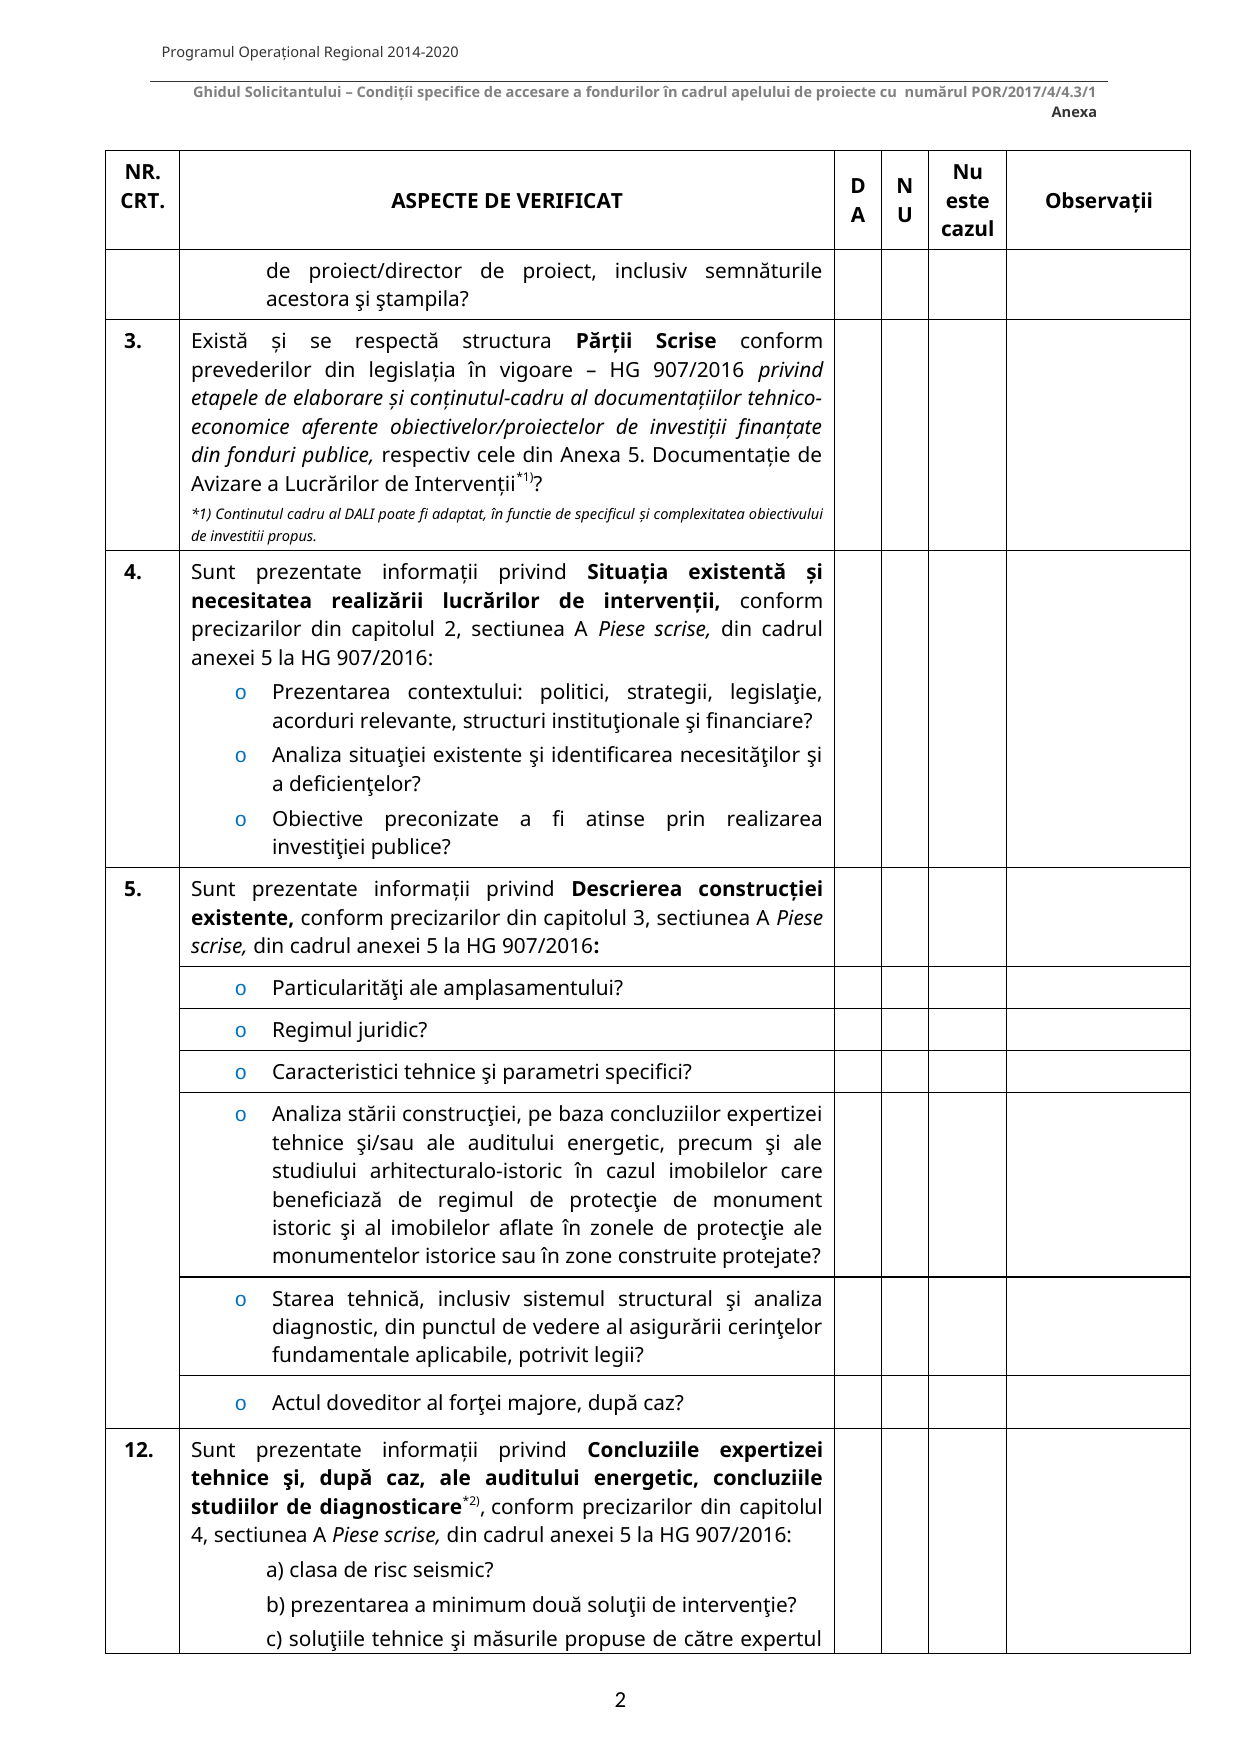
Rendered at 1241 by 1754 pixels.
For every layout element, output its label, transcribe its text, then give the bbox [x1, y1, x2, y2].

table_cell [1007, 1429, 1190, 1653]
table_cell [180, 1429, 834, 1653]
table_cell [929, 1093, 1006, 1276]
table_cell [835, 1051, 881, 1092]
table_cell [1007, 1051, 1190, 1092]
table_header Observaţii [1007, 151, 1190, 249]
table_header Nu este cazul [929, 151, 1006, 249]
table_cell Regimul juridic? [180, 1009, 834, 1050]
table_cell [835, 1429, 881, 1653]
table_header ASPECTE DE VERIFICAT [180, 151, 834, 249]
table_cell [882, 967, 928, 1008]
table_cell [106, 551, 179, 867]
table_cell [882, 320, 928, 550]
table_cell [882, 1051, 928, 1092]
table_cell [929, 1009, 1006, 1050]
table_cell Există și se respectă structura Părții Scrise conform prevederilor din legislația în vigoare – HG 907/2016 privind etapele de elaborare şi conţinutul-cadru al documentaţiilor tehnico-economice aferente obiectivelor/proiectelor de investiţii finanţate din fonduri publice, respectiv cele din Anexa 5. Documentaţie de Avizare a Lucrărilor de Intervenţii*1)? *1) Continutul cadru al DALI poate fi adaptat, în functie de specificul și complexitatea obiectivului de investitii propus. [180, 320, 834, 550]
table_cell [882, 1278, 928, 1375]
table_cell [882, 551, 928, 867]
table_cell [929, 320, 1006, 550]
table_cell [1007, 250, 1190, 319]
table_cell Analiza stării construcţiei, pe baza concluziilor expertizei tehnice şi/sau ale auditului energetic, precum şi ale studiului arhitecturalo-istoric în cazul imobilelor care beneficiază de regimul de protecţie de monument istoric şi al imobilelor aflate în zonele de protecţie ale monumentelor istorice sau în zone construite protejate? [180, 1093, 834, 1276]
table_cell [1007, 320, 1190, 550]
table_cell [835, 1376, 881, 1428]
table_cell [882, 1093, 928, 1276]
table_cell [929, 868, 1006, 966]
table_cell [929, 1429, 1006, 1653]
table_cell [1007, 1278, 1190, 1375]
table_cell [929, 250, 1006, 319]
table_header NR. CRT. [106, 151, 179, 249]
table_cell Caracteristici tehnice şi parametri specifici? [180, 1051, 834, 1092]
table_header DA [835, 151, 881, 249]
table_cell [835, 868, 881, 966]
table_cell Actul doveditor al forţei majore, după caz? [180, 1376, 834, 1428]
table_cell [1007, 1376, 1190, 1428]
table_cell [835, 1009, 881, 1050]
table_cell [106, 868, 179, 1428]
table_cell [106, 320, 179, 550]
table_cell Starea tehnică, inclusiv sistemul structural şi analiza diagnostic, din punctul de vedere al asigurării cerinţelor fundamentale aplicabile, potrivit legii? [180, 1278, 834, 1375]
table_cell [882, 1376, 928, 1428]
table_cell [882, 1009, 928, 1050]
table_cell [929, 1376, 1006, 1428]
table_cell [1007, 868, 1190, 966]
table_cell [929, 1051, 1006, 1092]
table_cell [1007, 967, 1190, 1008]
table_header NU [882, 151, 928, 249]
table_cell Particularităţi ale amplasamentului? [180, 967, 834, 1008]
table_cell [835, 1278, 881, 1375]
table_cell [835, 250, 881, 319]
table_cell [835, 551, 881, 867]
table_cell Sunt prezentate informații privind Situaţia existentă şi necesitatea realizării lucrărilor de intervenţii, conform precizarilor din capitolul 2, sectiunea A Piese scrise, din cadrul anexei 5 la HG 907/2016: Prezentarea contextului: politici, strategii, legislaţie, acorduri relevante, structuri instituţionale şi financiare? Analiza situaţiei existente şi identificarea necesităţilor şi a deficienţelor? Obiective preconizate a fi atinse prin realizarea investiţiei publice? [180, 551, 834, 867]
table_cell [180, 250, 834, 319]
table_cell [929, 551, 1006, 867]
table_cell [929, 1278, 1006, 1375]
table_cell [929, 967, 1006, 1008]
table_cell [835, 1093, 881, 1276]
table_cell [835, 320, 881, 550]
table_cell [835, 967, 881, 1008]
table_cell [882, 868, 928, 966]
table_cell [1007, 551, 1190, 867]
table_cell [882, 250, 928, 319]
table_cell [106, 250, 179, 319]
table_cell Sunt prezentate informații privind Descrierea construcţiei existente, conform precizarilor din capitolul 3, sectiunea A Piese scrise, din cadrul anexei 5 la HG 907/2016: [180, 868, 834, 966]
table_cell [106, 1429, 179, 1653]
table_cell [1007, 1093, 1190, 1276]
table_cell [1007, 1009, 1190, 1050]
table_cell [882, 1429, 928, 1653]
